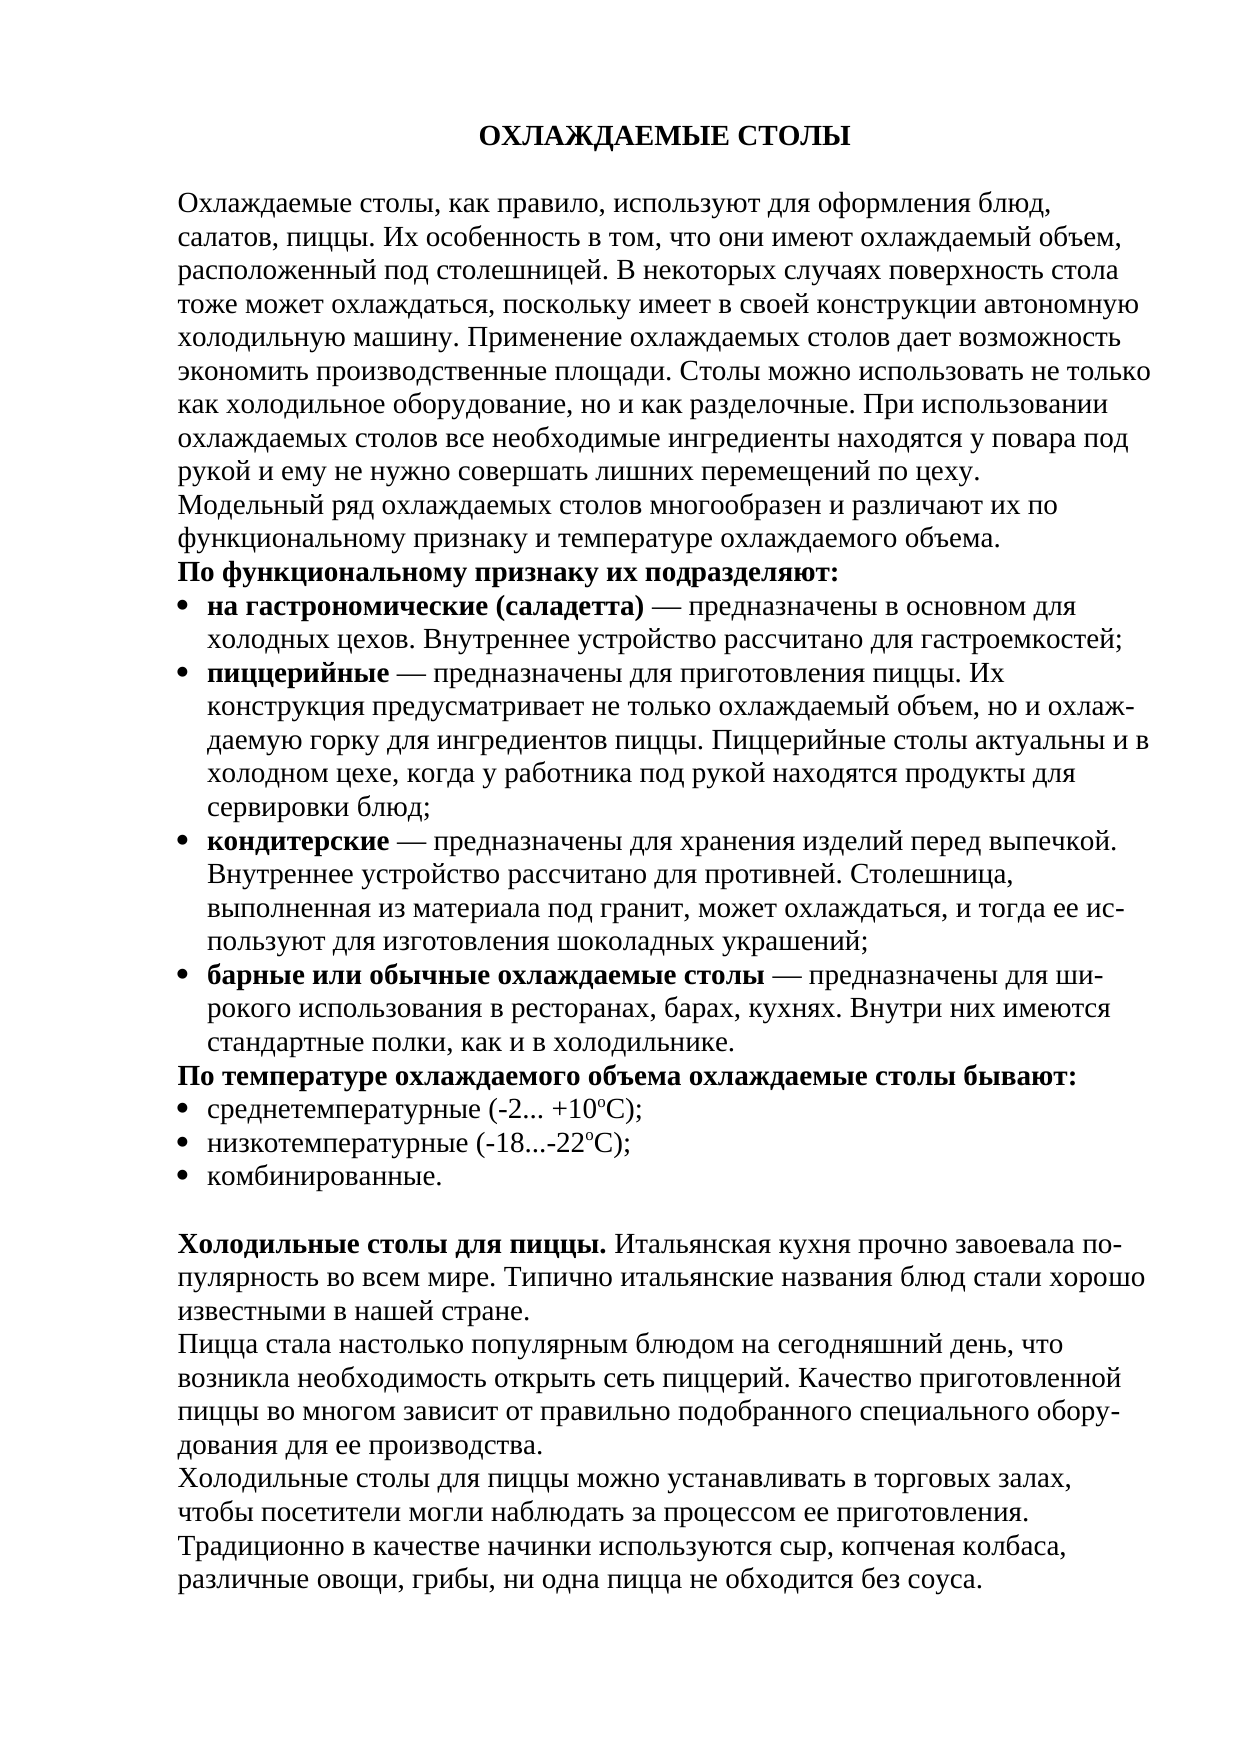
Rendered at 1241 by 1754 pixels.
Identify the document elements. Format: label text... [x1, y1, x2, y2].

list низкотемпературные (-18...-22оС); [177, 1125, 1152, 1158]
list барные или обычные охлаждаемые столы — предназначены для широкого использования в ресторанах, барах, кухнях. Внутри них имеются стандартные полки, как и в холодильнике. [177, 957, 1152, 1058]
text Охлаждаемые столы, как правило, используют для оформления блюд, салатов, пиццы. Их особенность в том, что они имеют охлаждаемый объем, расположенный под столешницей. В некоторых случаях поверхность стола тоже может охлаждаться, поскольку имеет в своей конструкции автономную холодильную машину. Применение охлаждаемых столов дает возможность экономить производственные площади. Столы можно использовать не только как холодильное оборудование, но и как разделочные. При использовании охлаждаемых столов все необходимые ингредиенты находятся у повара под рукой и ему не нужно совершать лишних перемещений по цеху. [177, 185, 1152, 487]
text Холодильные столы для пиццы можно устанавливать в торговых залах, чтобы посетители могли наблюдать за процессом ее приготовления. Традиционно в качестве начинки используются сыр, копченая колбаса, различные овощи, грибы, ни одна пицца не обходится без соуса. [177, 1461, 1152, 1595]
list среднетемпературные (-2... +10оС); [177, 1091, 1152, 1125]
text Модельный ряд охлаждаемых столов многообразен и различают их по функциональному признаку и температуре охлаждаемого объема. [177, 487, 1152, 554]
text По функциональному признаку их подразделяют: [177, 554, 1152, 588]
text Холодильные столы для пиццы. Итальянская кухня прочно завоевала популярность во всем мире. Типично итальянские названия блюд стали хорошо известными в нашей стране. [177, 1226, 1152, 1326]
list пиццерийные — предназначены для приготовления пиццы. Их конструкция предусматривает не только охлаждаемый объем, но и охлаждаемую горку для ингредиентов пиццы. Пиццерийные столы актуальны и в холодном цехе, когда у работника под рукой находятся продукты для сервировки блюд; [177, 655, 1152, 823]
list на гастрономические (саладетта) — предназначены в основном для холодных цехов. Внутреннее устройство рассчитано для гастроемкостей; [177, 588, 1152, 655]
text По температуре охлаждаемого объема охлаждаемые столы бывают: [177, 1058, 1152, 1091]
list кондитерские — предназначены для хранения изделий перед выпечкой. Внутреннее устройство рассчитано для противней. Столешница, выполненная из материала под гранит, может охлаждаться, и тогда ее используют для изготовления шоколадных украшений; [177, 823, 1152, 957]
list комбинированные. [177, 1158, 1152, 1192]
text Пицца стала настолько популярным блюдом на сегодняшний день, что возникла необходимость открыть сеть пиццерий. Качество приготовленной пиццы во многом зависит от правильно подобранного специального оборудования для ее производства. [177, 1326, 1152, 1461]
text ОХЛАЖДАЕМЫЕ СТОЛЫ [177, 118, 1152, 152]
